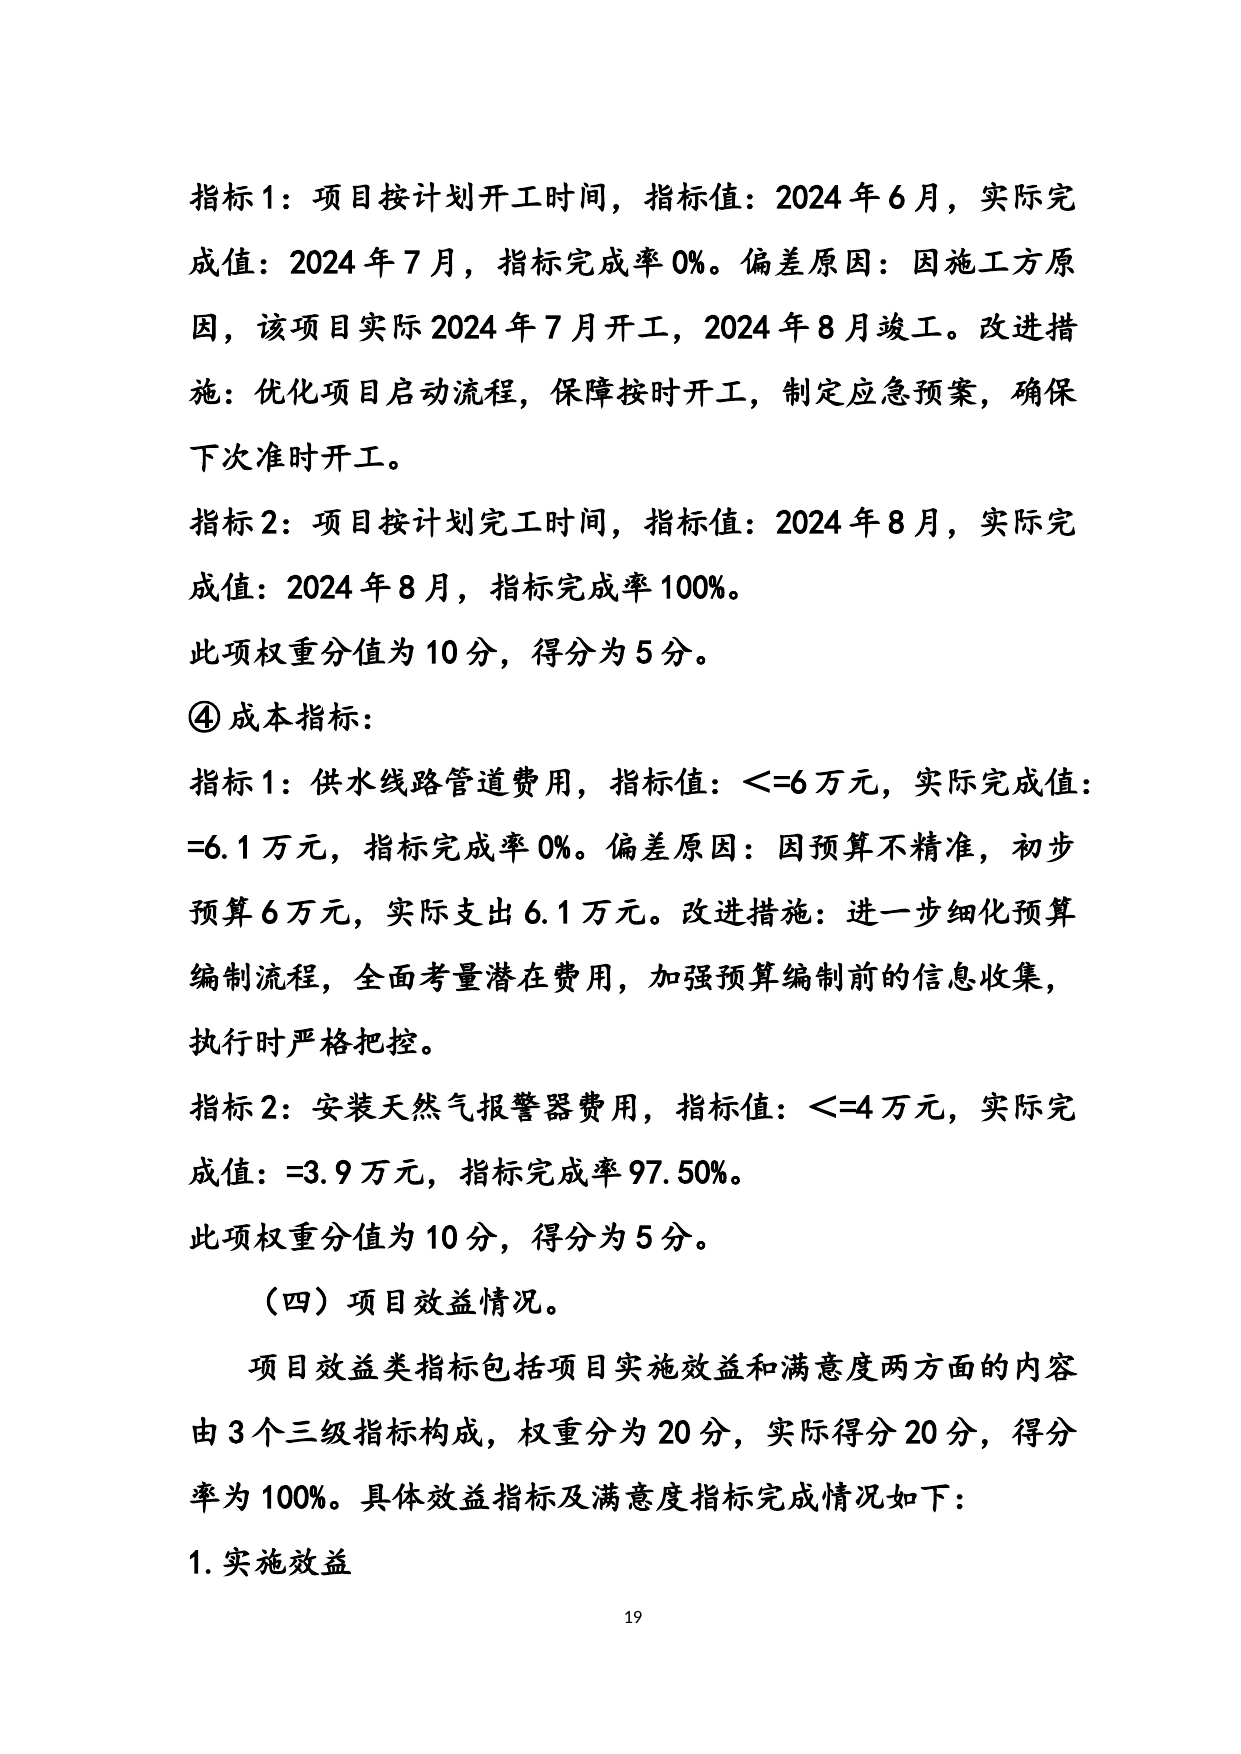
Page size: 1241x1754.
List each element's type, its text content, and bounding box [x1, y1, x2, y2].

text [187, 162, 1078, 1267]
text （四）项目效益情况。 [187, 1267, 1078, 1332]
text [187, 1332, 1078, 1592]
